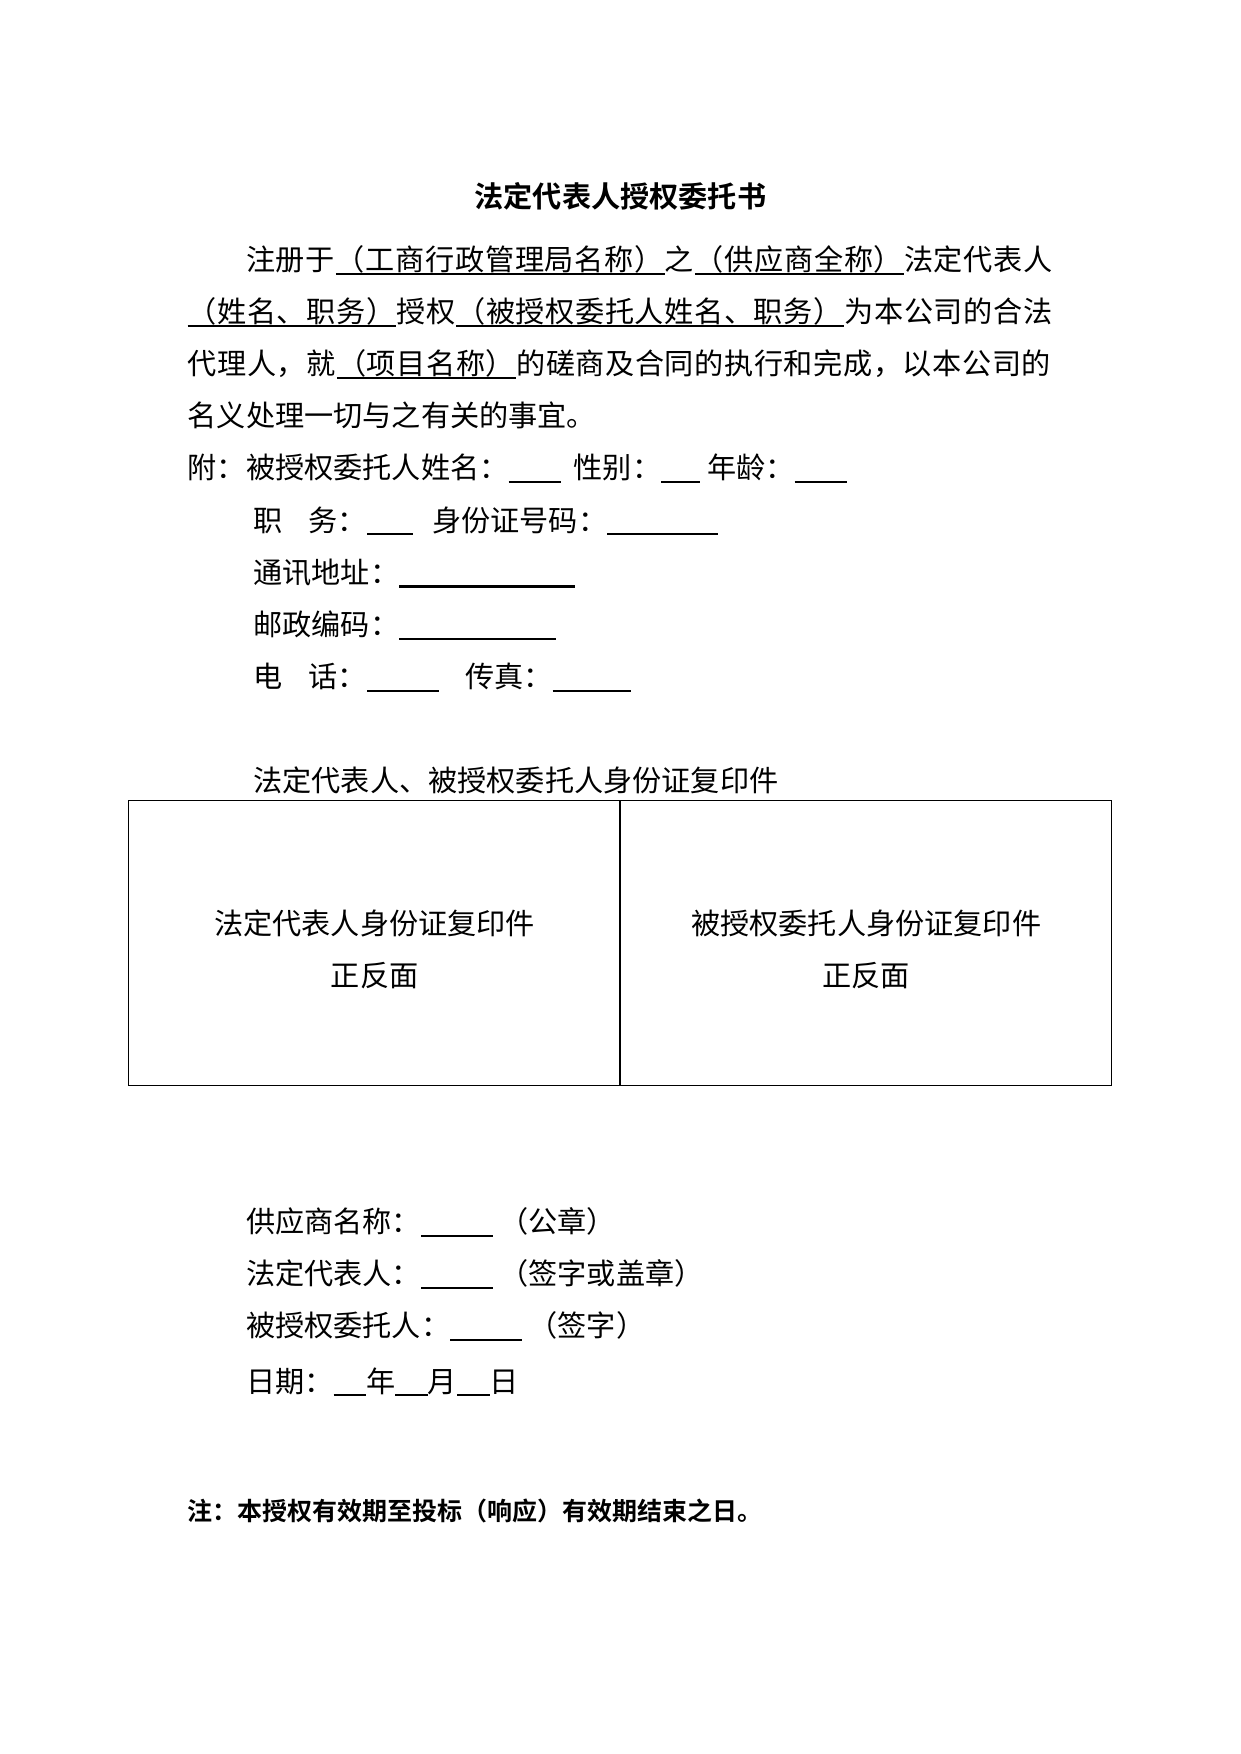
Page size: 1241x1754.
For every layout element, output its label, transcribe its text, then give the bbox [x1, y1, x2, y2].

text 电 话： 传真： [187, 644, 1053, 696]
text 法定代表人： （签字或盖章） [187, 1243, 1053, 1295]
text 注：本授权有效期至投标（响应）有效期结束之日。 [187, 1477, 1053, 1542]
text 日期： 年 月 日 [187, 1347, 1053, 1412]
text 被授权委托人： （签字） [187, 1295, 1053, 1347]
text 邮政编码： [187, 592, 1053, 644]
table_header 被授权委托人身份证复印件 正反面 [621, 801, 1111, 1085]
text 注册于（工商行政管理局名称）之（供应商全称）法定代表人（姓名、职务）授权（被授权委托人姓名、职务）为本公司的合法代理人，就（项目名称）的磋商及合同的执行和完成，以本公司的名义处理一切与之有关的事宜。 [187, 227, 1053, 435]
table_header 法定代表人身份证复印件 正反面 [129, 801, 619, 1085]
text 法定代表人授权委托书 [187, 162, 1053, 227]
text 职 务： 身份证号码： [187, 487, 1053, 539]
text 供应商名称： （公章） [187, 1191, 1053, 1243]
text 附：被授权委托人姓名： 性别： 年龄： [187, 435, 1053, 487]
text 法定代表人、被授权委托人身份证复印件 [187, 748, 1053, 800]
text 通讯地址： [187, 539, 1053, 592]
